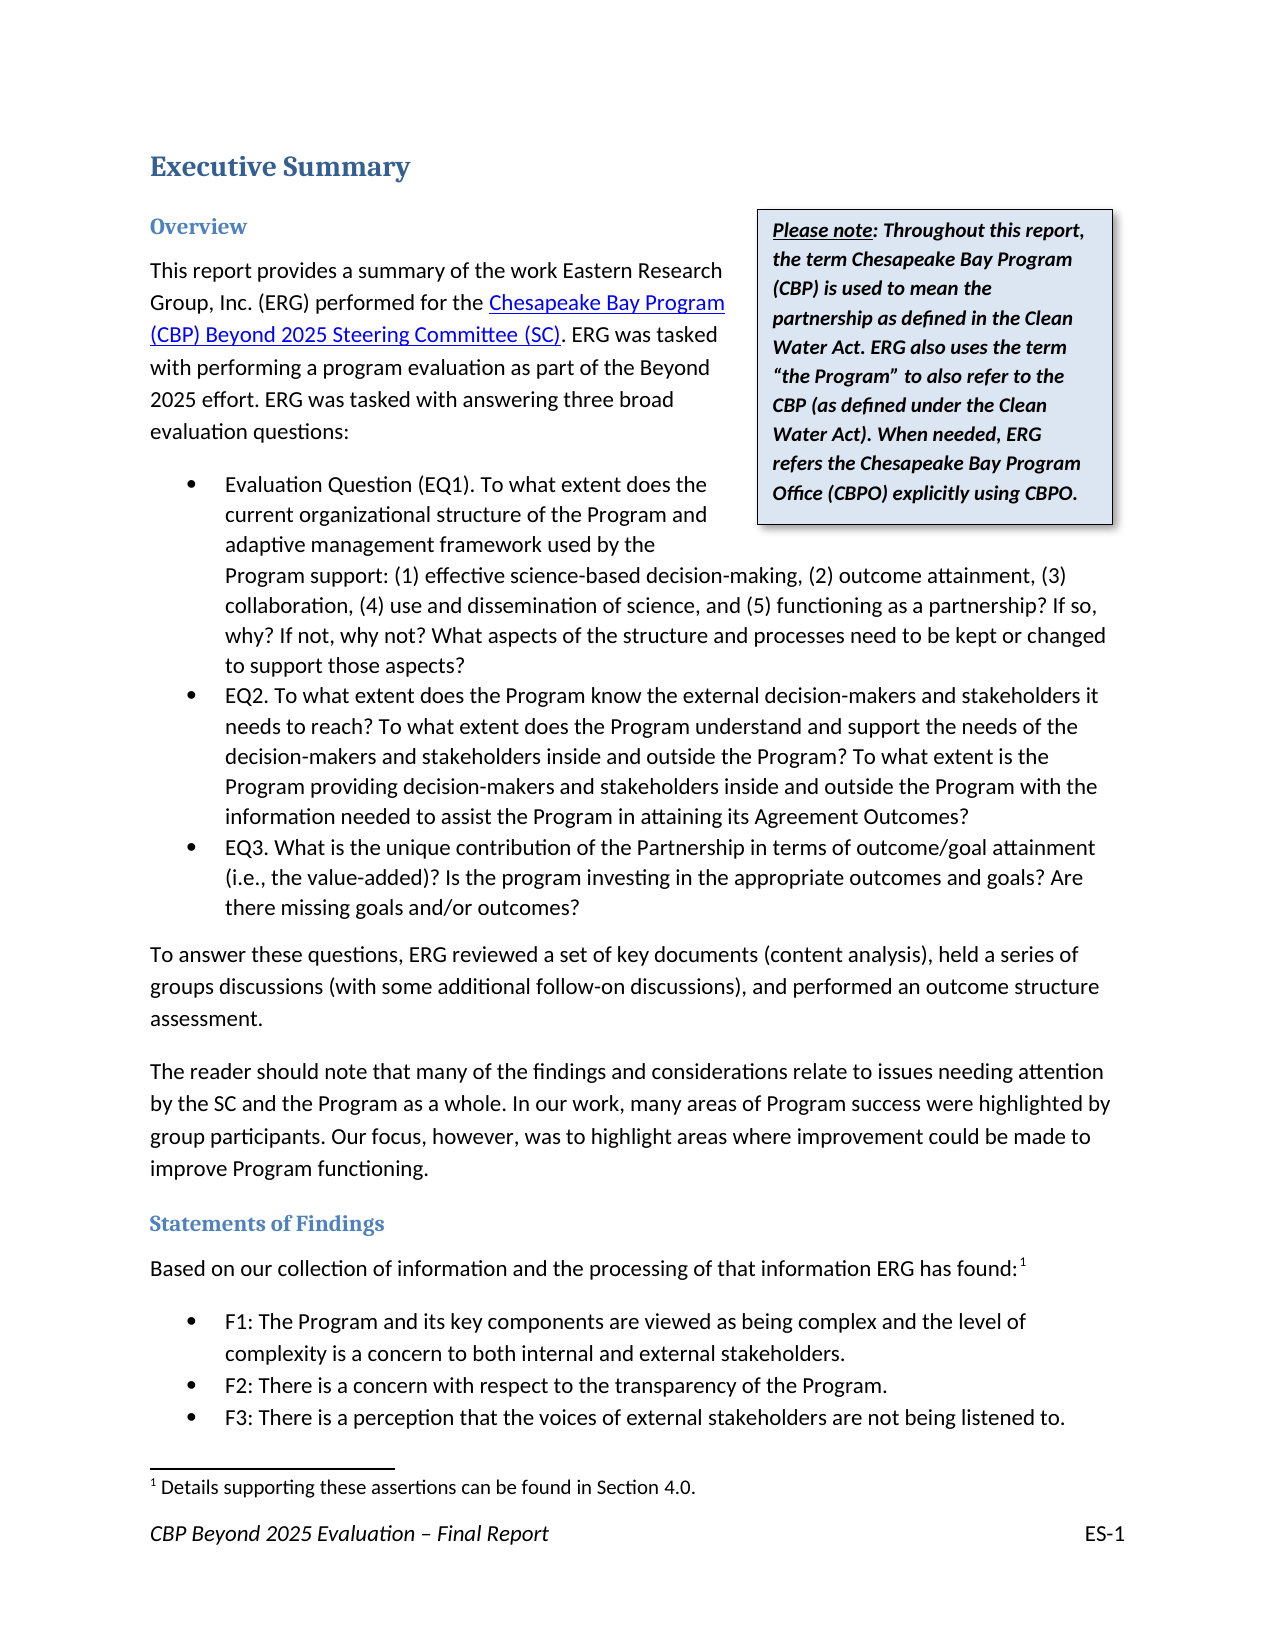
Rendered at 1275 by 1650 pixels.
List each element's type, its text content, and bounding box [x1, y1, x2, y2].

list EQ2. To what extent does the Program know the external decision-makers and stakeholders it needs to reach? To what extent does the Program understand and support the needs of the decision-makers and stakeholders inside and outside the Program? To what extent is the Program providing decision-makers and stakeholders inside and outside the Program with the information needed to assist the Program in attaining its Agreement Outcomes? [187, 682, 1125, 831]
subtitle Overview [150, 213, 757, 240]
text The reader should note that many of the findings and considerations relate to issues needing attention by the SC and the Program as a whole. In our work, many areas of Program success were highlighted by group participants. Our focus, however, was to highlight areas where improvement could be made to improve Program functioning. [150, 1057, 1125, 1182]
list F3: There is a perception that the voices of external stakeholders are not being listened to. [187, 1403, 1125, 1431]
list F1: The Program and its key components are viewed as being complex and the level of complexity is a concern to both internal and external stakeholders. [187, 1307, 1125, 1367]
text Based on our collection of information and the processing of that information ERG has found: [150, 1254, 1125, 1282]
text To answer these questions, ERG reviewed a set of key documents (content analysis), held a series of groups discussions (with some additional follow-on discussions), and performed an outcome structure assessment. [150, 940, 1125, 1032]
text This report provides a summary of the work Eastern Research Group, Inc. (ERG) performed for the Chesapeake Bay Program (CBP) Beyond 2025 Steering Committee (SC). ERG was tasked with performing a program evaluation as part of the Beyond 2025 effort. ERG was tasked with answering three broad evaluation questions: [150, 256, 755, 445]
list F2: There is a concern with respect to the transparency of the Program. [187, 1371, 1125, 1399]
list EQ3. What is the unique contribution of the Partnership in terms of outcome/goal attainment (i.e., the value-added)? Is the program investing in the appropriate outcomes and goals? Are there missing goals and/or outcomes? [187, 833, 1125, 921]
subtitle Statements of Findings [150, 1211, 1125, 1237]
list Evaluation Question (EQ1). To what extent does the current organizational structure of the Program and adaptive management framework used by the Program support: (1) effective science-based decision-making, (2) outcome attainment, (3) collaboration, (4) use and dissemination of science, and (5) functioning as a partnership? If so, why? If not, why not? What aspects of the structure and processes need to be kept or changed to support those aspects? [187, 470, 1125, 679]
subtitle Executive Summary [150, 150, 1125, 183]
